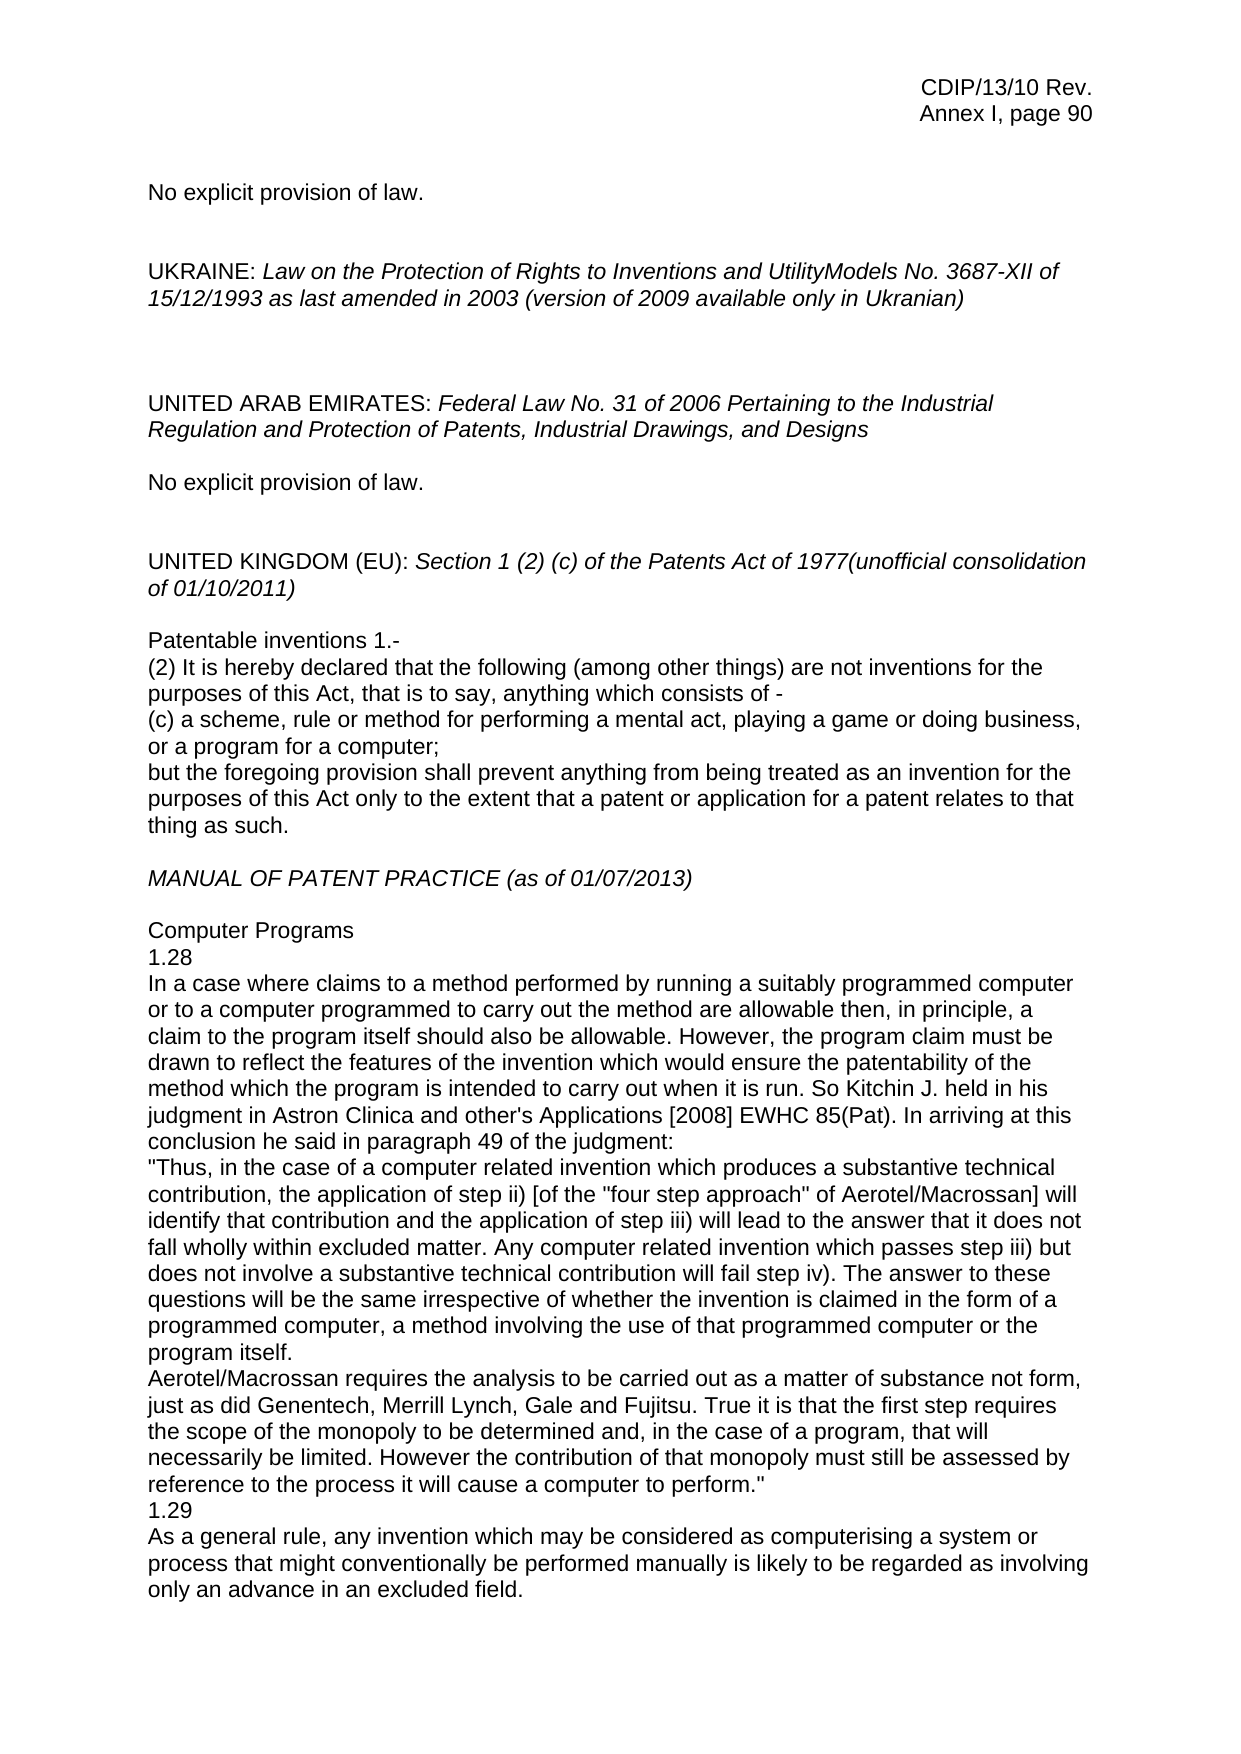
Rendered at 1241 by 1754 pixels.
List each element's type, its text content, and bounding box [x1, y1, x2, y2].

text (c) a scheme, rule or method for performing a mental act, playing a game or doing business, or a program for a computer; [148, 706, 1093, 759]
text UNITED KINGDOM (EU): Section 1 (2) (c) of the Patents Act of 1977(unofficial consolidation of 01/10/2011) [148, 548, 1093, 601]
text No explicit provision of law. [148, 469, 1093, 496]
text No explicit provision of law. [148, 179, 1093, 206]
text UKRAINE: Law on the Protection of Rights to Inventions and UtilityModels No. 3687-XII of 15/12/1993 as last amended in 2003 (version of 2009 available only in Ukranian) [148, 258, 1093, 311]
text but the foregoing provision shall prevent anything from being treated as an invention for the purposes of this Act only to the extent that a patent or application for a patent relates to that thing as such. [148, 759, 1093, 838]
text As a general rule, any invention which may be considered as computerising a system or process that might conventionally be performed manually is likely to be regarded as involving only an advance in an excluded field. [148, 1523, 1093, 1602]
text 1.29 [148, 1497, 1093, 1523]
text In a case where claims to a method performed by running a suitably programmed computer or to a computer programmed to carry out the method are allowable then, in principle, a claim to the program itself should also be allowable. However, the program claim must be drawn to reflect the features of the invention which would ensure the patentability of the method which the program is intended to carry out when it is run. So Kitchin J. held in his judgment in Astron Clinica and other's Applications [2008] EWHC 85(Pat). In arriving at this conclusion he said in paragraph 49 of the judgment: [148, 970, 1093, 1154]
text (2) It is hereby declared that the following (among other things) are not inventions for the purposes of this Act, that is to say, anything which consists of - [148, 654, 1093, 706]
text MANUAL OF PATENT PRACTICE (as of 01/07/2013) [148, 864, 1093, 891]
text "Thus, in the case of a computer related invention which produces a substantive technical contribution, the application of step ii) [of the "four step approach" of Aerotel/Macrossan] will identify that contribution and the application of step iii) will lead to the answer that it does not fall wholly within excluded matter. Any computer related invention which passes step iii) but does not involve a substantive technical contribution will fail step iv). The answer to these questions will be the same irrespective of whether the invention is claimed in the form of a programmed computer, a method involving the use of that programmed computer or the program itself. [148, 1154, 1093, 1365]
text Computer Programs [148, 917, 1093, 943]
text Patentable inventions 1.- [148, 627, 1093, 654]
text UNITED ARAB EMIRATES: Federal Law No. 31 of 2006 Pertaining to the Industrial Regulation and Protection of Patents, Industrial Drawings, and Designs [148, 390, 1093, 443]
text Aerotel/Macrossan requires the analysis to be carried out as a matter of substance not form, just as did Genentech, Merrill Lynch, Gale and Fujitsu. True it is that the first step requires the scope of the monopoly to be determined and, in the case of a program, that will necessarily be limited. However the contribution of that monopoly must still be assessed by reference to the process it will cause a computer to perform." [148, 1365, 1093, 1497]
text 1.28 [148, 943, 1093, 970]
